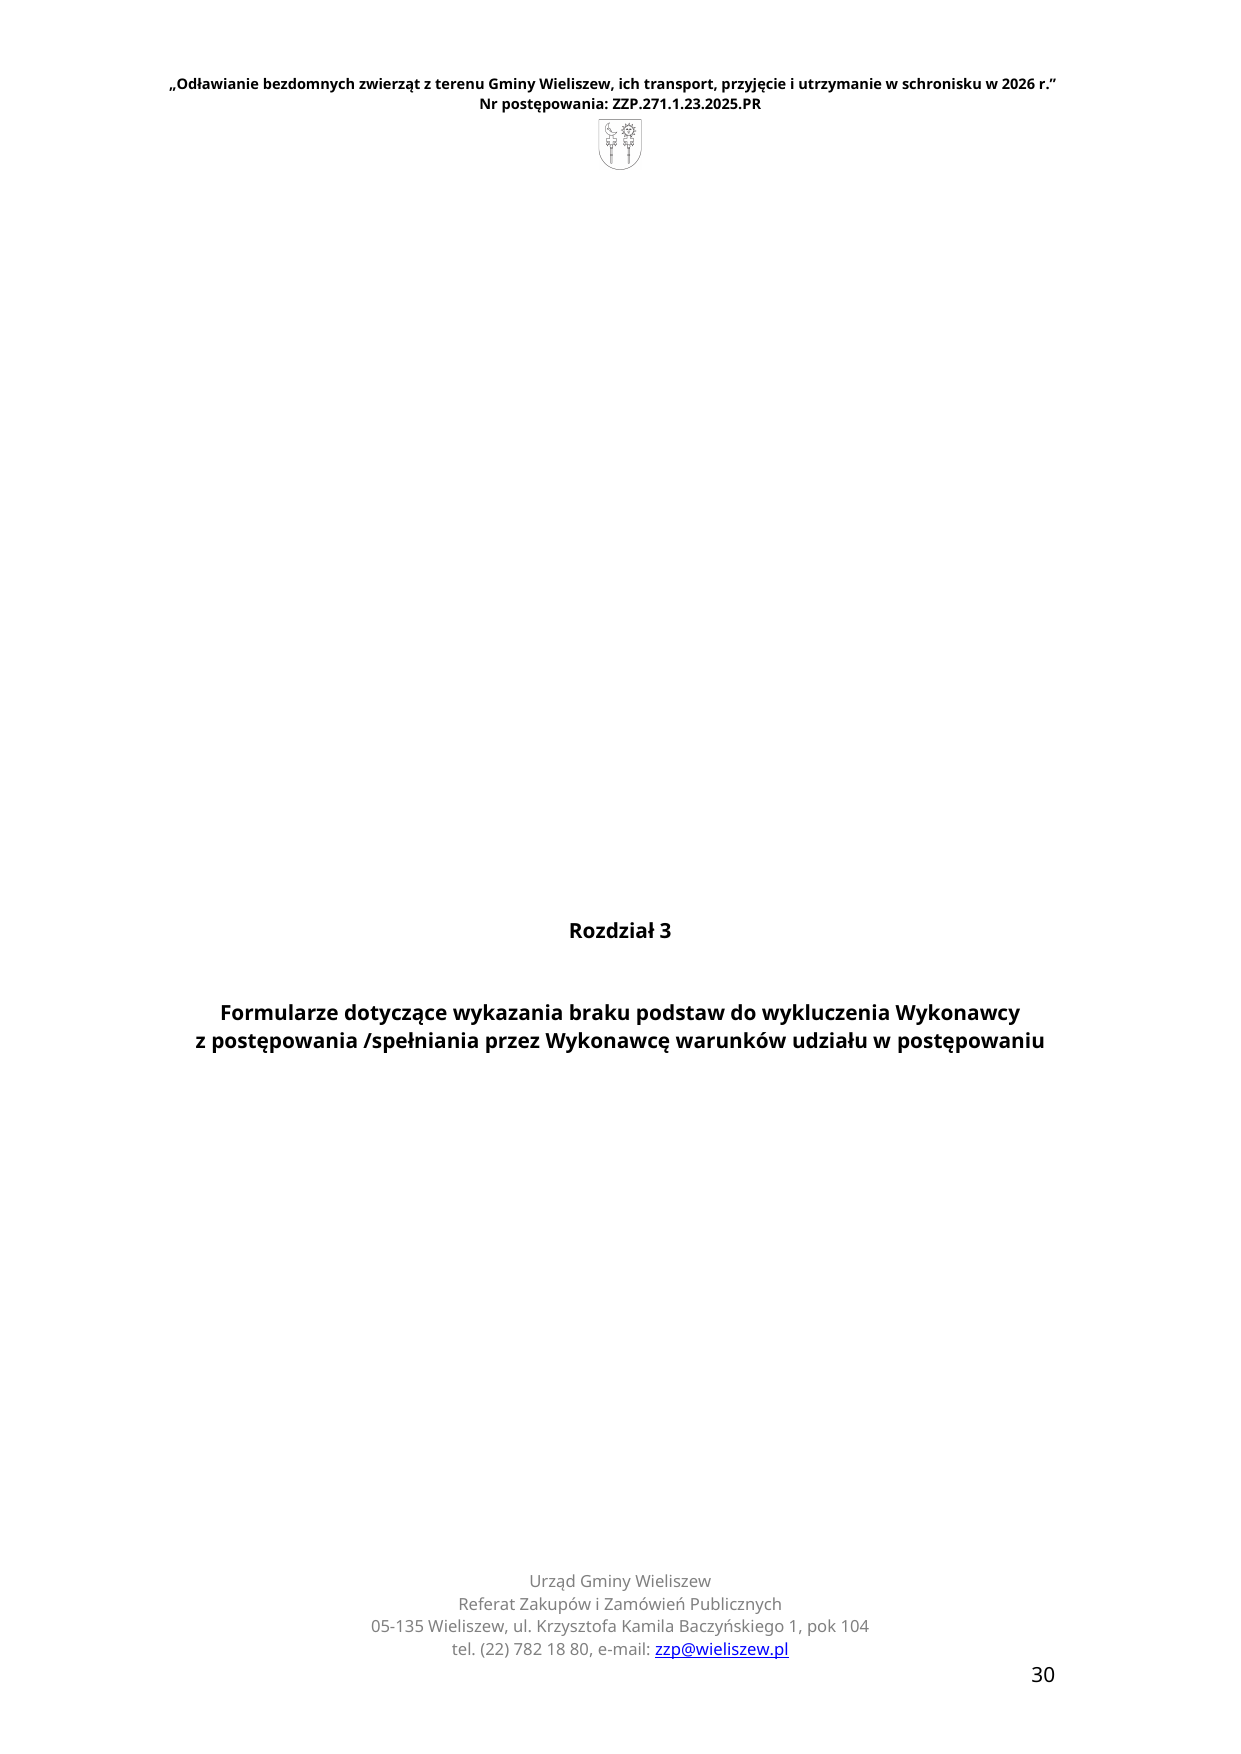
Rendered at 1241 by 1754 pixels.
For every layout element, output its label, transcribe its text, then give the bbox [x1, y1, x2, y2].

text Formularze dotyczące wykazania braku podstaw do wykluczenia Wykonawcy z postępowania /spełniania przez Wykonawcę warunków udziału w postępowaniu [148, 998, 1092, 1054]
text Rozdział 3 [148, 916, 1092, 944]
picture [598, 119, 642, 170]
